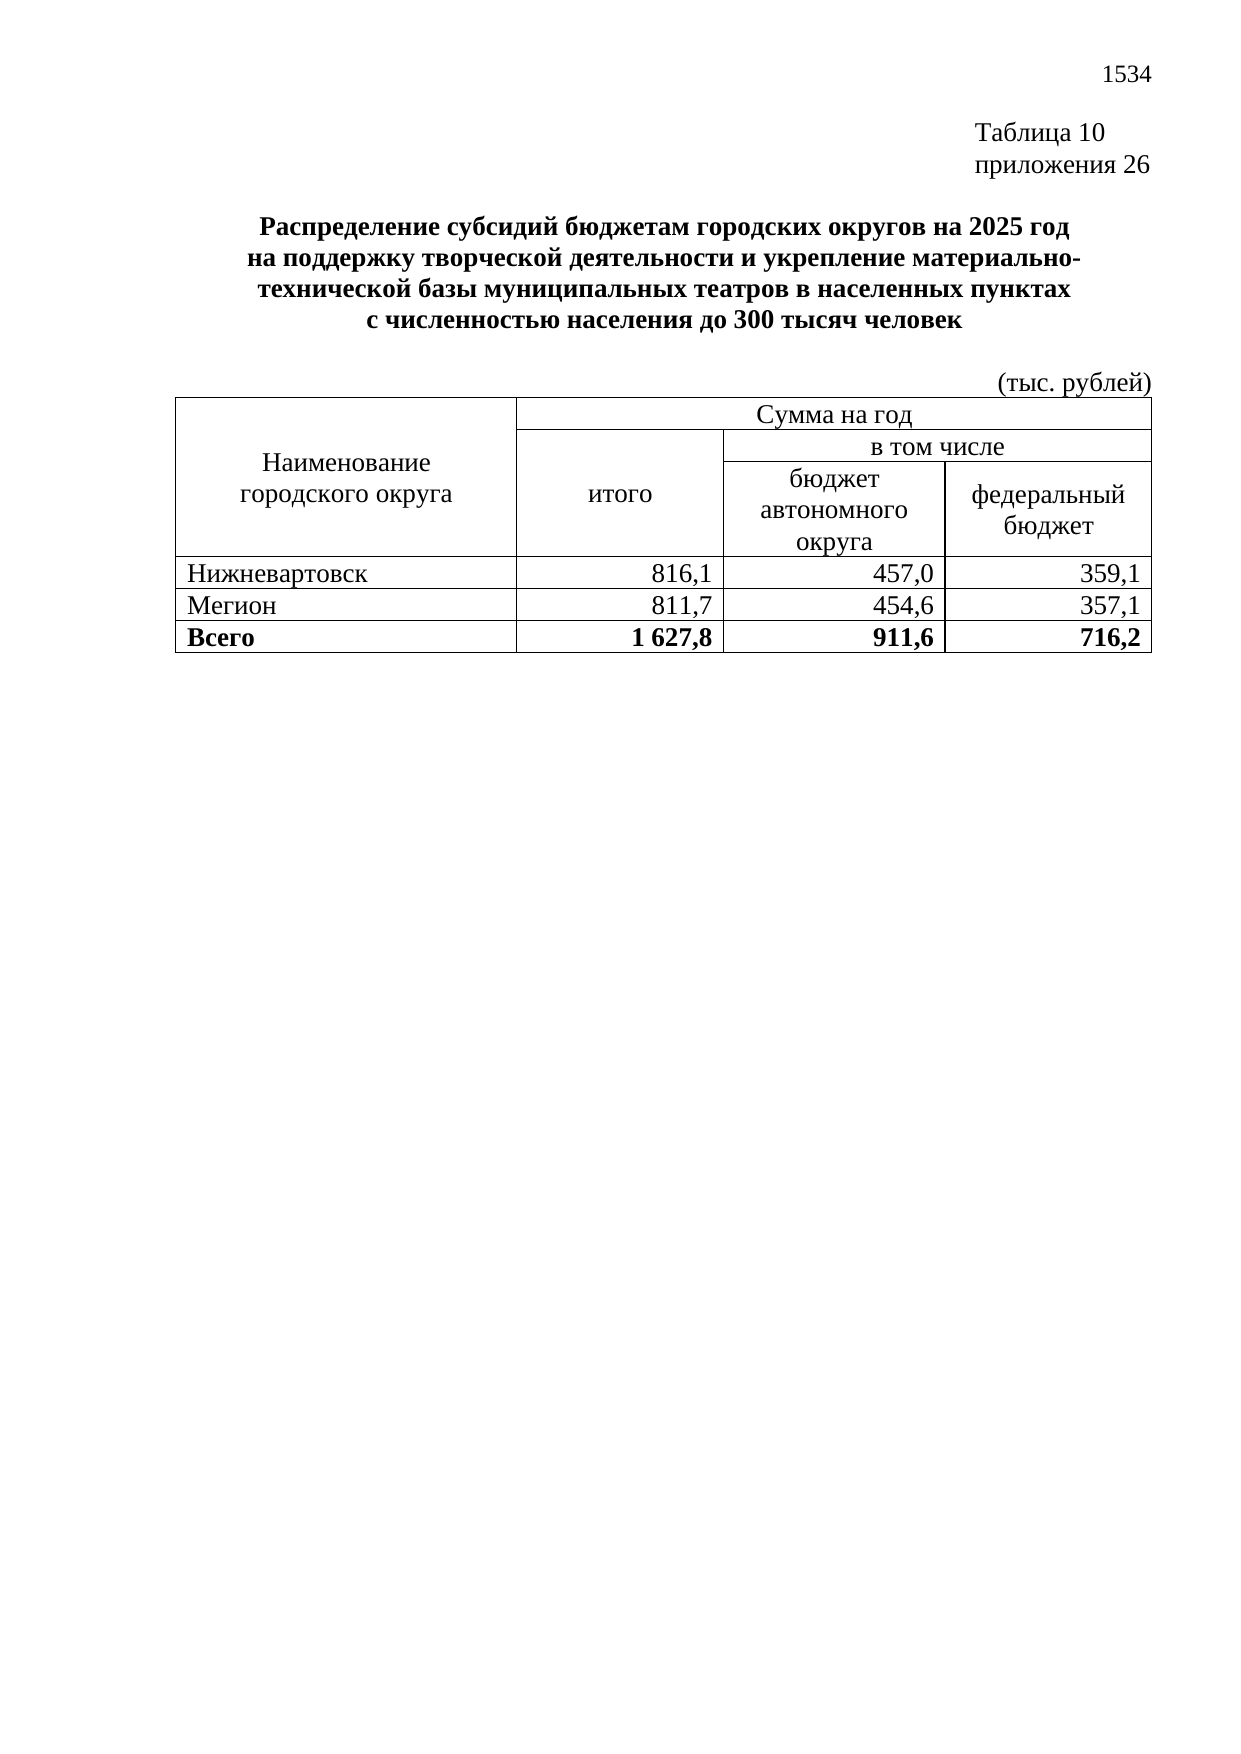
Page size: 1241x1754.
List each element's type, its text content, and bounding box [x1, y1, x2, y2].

table_cell 457,0 [724, 557, 944, 588]
text (тыс. рублей) [177, 366, 1152, 397]
table_cell Нижневартовск [176, 557, 516, 588]
table_cell 816,1 [517, 557, 723, 588]
table_header Сумма на год [517, 398, 1151, 429]
table_header Наименование городского округа [176, 398, 516, 556]
table_cell Мегион [176, 589, 516, 620]
table_cell федеральный бюджет [946, 462, 1151, 556]
table_cell Всего [176, 621, 516, 652]
table_cell 1 627,8 [517, 621, 723, 652]
table_cell 454,6 [724, 589, 944, 620]
text Распределение субсидий бюджетам городских округов на 2025 год [177, 210, 1152, 241]
text приложения 26 [974, 148, 1152, 179]
table_cell 357,1 [946, 589, 1151, 620]
text на поддержку творческой деятельности и укрепление материально-технической базы муниципальных театров в населенных пунктах [177, 241, 1152, 303]
text Таблица 10 [974, 117, 1152, 148]
table_cell 811,7 [517, 589, 723, 620]
text с численностью населения до 300 тысяч человек [177, 303, 1152, 334]
table_cell бюджет автономного округа [724, 462, 944, 556]
table_cell 716,2 [946, 621, 1151, 652]
table_cell 359,1 [946, 557, 1151, 588]
table_cell итого [517, 430, 723, 556]
table_cell в том числе [724, 430, 1151, 461]
table_cell 911,6 [724, 621, 944, 652]
